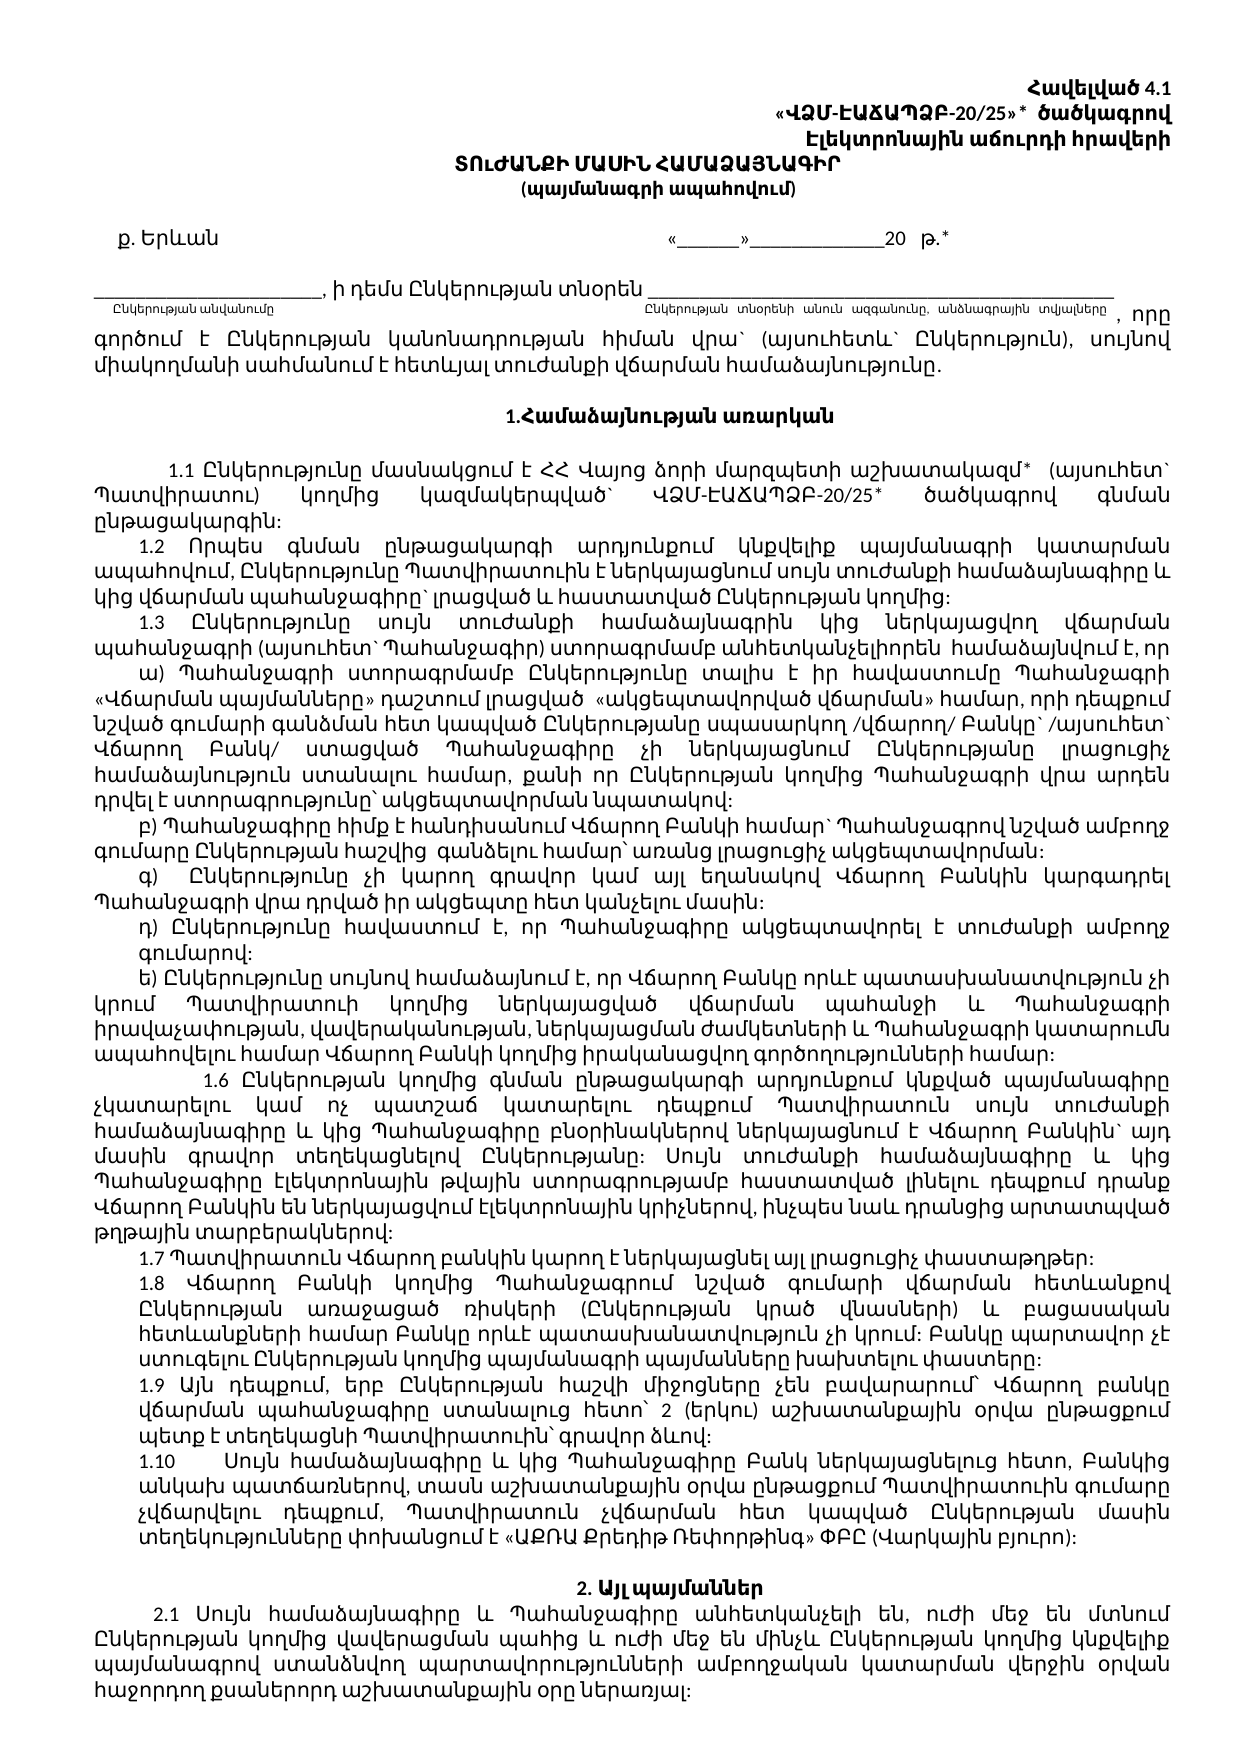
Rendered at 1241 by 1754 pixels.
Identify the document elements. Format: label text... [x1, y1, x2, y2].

text 1.2 Որպես գնման ընթացակարգի արդյունքում կնքվելիք պայմանագրի կատարման ապահովում, Ընկերությունը Պատվիրատուին է ներկայացնում սույն տուժանքի համաձայնագիրը և կից վճարման պահանջագիրը` լրացված և հաստատված Ընկերության կողմից: [94, 533, 1171, 609]
text 1.3 Ընկերությունը սույն տուժանքի համաձայնագրին կից ներկայացվող վճարման պահանջագրի (այսուհետ` Պահանջագիր) ստորագրմամբ անհետկանչելիորեն համաձայնվում է, որ [94, 609, 1171, 660]
text «ՎՁՄ-ԷԱՃԱՊՁԲ-20/25»* ծածկագրով [94, 100, 1171, 126]
text բ) Պահանջագիրը հիմք է հանդիսանում Վճարող Բանկի համար` Պահանջագրով նշված ամբողջ գումարը Ընկերության հաշվից գանձելու համար՝ առանց լրացուցիչ ակցեպտավորման: [94, 813, 1171, 864]
text 1.8 Վճարող Բանկի կողմից Պահանջագրում նշված գումարի վճարման հետևանքով Ընկերության առաջացած ռիսկերի (Ընկերության կրած վնասների) և բացասական հետևանքների համար Բանկը որևէ պատասխանատվություն չի կրում: Բանկը պարտավոր չէ ստուգելու Ընկերության կողմից պայմանագրի պայմանները խախտելու փաստերը: [138, 1270, 1171, 1372]
text Էլեկտրոնային աճուրդի հրավերի [94, 126, 1171, 151]
text 1.7 Պատվիրատուն Վճարող բանկին կարող է ներկայացնել այլ լրացուցիչ փաստաթղթեր: [138, 1245, 1171, 1270]
text ՏՈւԺԱՆՔԻ ՄԱՍԻՆ ՀԱՄԱՁԱՅՆԱԳԻՐ [94, 151, 1171, 177]
text (պայմանագրի ապահովում) [94, 177, 1171, 199]
text ե) Ընկերությունը սույնով համաձայնում է, որ Վճարող Բանկը որևէ պատասխանատվություն չի կրում Պատվիրատուի կողմից ներկայացված վճարման պահանջի և Պահանջագրի իրավաչափության, վավերականության, ներկայացման ժամկետների և Պահանջագրի կատարումն ապահովելու համար Վճարող Բանկի կողմից իրականացվող գործողությունների համար: [94, 965, 1171, 1067]
text 1.9 Այն դեպքում, երբ Ընկերության հաշվի միջոցները չեն բավարարում՝ Վճարող բանկը վճարման պահանջագիրը ստանալուց հետո՝ 2 (երկու) աշխատանքային օրվա ընթացքում պետք է տեղեկացնի Պատվիրատուին՝ գրավոր ձևով: [138, 1372, 1171, 1448]
text 2. Այլ պայմաններ [169, 1575, 1171, 1601]
text գ) Ընկերությունը չի կարող գրավոր կամ այլ եղանակով Վճարող Բանկին կարգադրել Պահանջագրի վրա դրված իր ակցեպտը հետ կանչելու մասին: [94, 864, 1171, 914]
text 1.10 Սույն համաձայնագիրը և կից Պահանջագիրը Բանկ ներկայացնելուց հետո, Բանկից անկախ պատճառներով, տասն աշխատանքային օրվա ընթացքում Պատվիրատուին գումարը չվճարվելու դեպքում, Պատվիրատուն չվճարման հետ կապված Ընկերության մասին տեղեկությունները փոխանցում է «ԱՔՌԱ Քրեդիթ Ռեփորթինգ» ՓԲԸ (Վարկային բյուրո): [138, 1448, 1171, 1550]
text 1.Համաձայնության առարկան [169, 403, 1171, 428]
text 2.1 Սույն համաձայնագիրը և Պահանջագիրը անհետկանչելի են, ուժի մեջ են մտնում Ընկերության կողմից վավերացման պահից և ուժի մեջ են մինչև Ընկերության կողմից կնքվելիք պայմանագրով ստանձնվող պարտավորությունների ամբողջական կատարման վերջին օրվան հաջորդող քսաներորդ աշխատանքային օրը ներառյալ: [94, 1601, 1171, 1702]
text 1.1 Ընկերությունը մասնակցում է ՀՀ Վայոց ձորի մարզպետի աշխատակազմ* (այսուհետ` Պատվիրատու) կողմից կազմակերպված` ՎՁՄ-ԷԱՃԱՊՁԲ-20/25* ծածկագրով գնման ընթացակարգին: [94, 457, 1171, 533]
text 1.6 Ընկերության կողմից գնման ընթացակարգի արդյունքում կնքված պայմանագիրը չկատարելու կամ ոչ պատշաճ կատարելու դեպքում Պատվիրատուն սույն տուժանքի համաձայնագիրը և կից Պահանջագիրը բնօրինակներով ներկայացնում է Վճարող Բանկին` այդ մասին գրավոր տեղեկացնելով Ընկերությանը: Սույն տուժանքի համաձայնագիրը և կից Պահանջագիրը էլեկտրոնային թվային ստորագրությամբ հաստատված լինելու դեպքում դրանք Վճարող Բանկին են ներկայացվում էլեկտրոնային կրիչներով, ինչպես նաև դրանցից արտատպված թղթային տարբերակներով: [94, 1067, 1171, 1245]
text Ընկերության անվանումը Ընկերության տնօրենի անուն ազգանունը, անձնագրային տվյալները , որը գործում է Ընկերության կանոնադրության հիման վրա` (այսուհետև` Ընկերություն), սույնով միակողմանի սահմանում է հետևյալ տուժանքի վճարման համաձայնությունը. [94, 301, 1171, 377]
text ք. Երևան «______»_____________20 թ.* [94, 225, 1171, 250]
text դ) Ընկերությունը հավաստում է, որ Պահանջագիրը ակցեպտավորել է տուժանքի ամբողջ գումարով: [138, 914, 1171, 965]
text ______________________, ի դեմս Ընկերության տնօրեն _____________________________________________ [94, 276, 1171, 301]
text Հավելված 4.1 [94, 75, 1171, 100]
text ա) Պահանջագրի ստորագրմամբ Ընկերությունը տալիս է իր հավաստումը Պահանջագրի «Վճարման պայմանները» դաշտում լրացված «ակցեպտավորված վճարման» համար, որի դեպքում նշված գումարի գանձման հետ կապված Ընկերությանը սպասարկող /վճարող/ Բանկը` /այսուհետ` Վճարող Բանկ/ ստացված Պահանջագիրը չի ներկայացնում Ընկերությանը լրացուցիչ համաձայնություն ստանալու համար, քանի որ Ընկերության կողմից Պահանջագրի վրա արդեն դրվել է ստորագրությունը՝ ակցեպտավորման նպատակով: [94, 660, 1171, 813]
